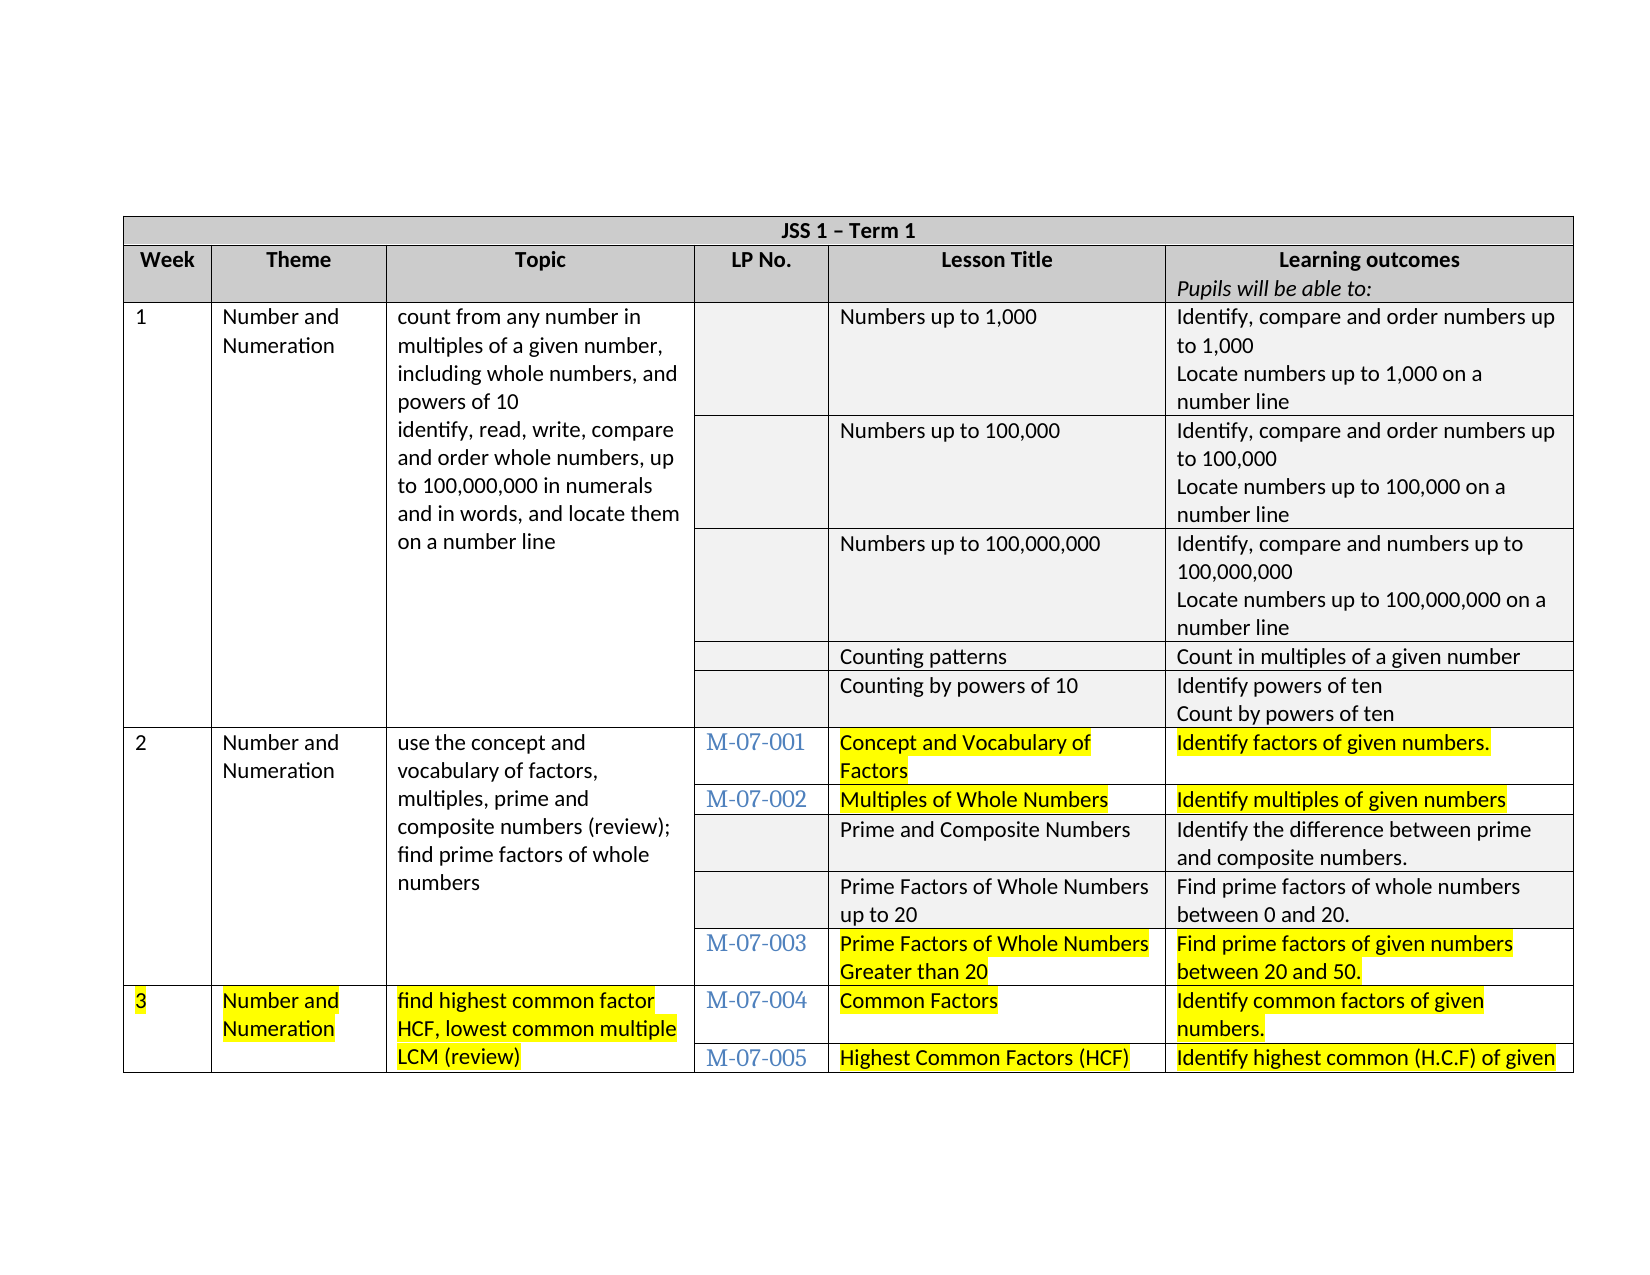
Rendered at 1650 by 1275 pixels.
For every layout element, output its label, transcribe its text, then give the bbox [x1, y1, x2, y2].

table_cell use the concept and vocabulary of factors, multiples, prime and composite numbers (review); find prime factors of whole numbers [387, 728, 694, 985]
table_cell Counting patterns [829, 642, 1165, 670]
table_cell Number and Numeration [212, 728, 386, 985]
table_cell 2 [124, 728, 211, 985]
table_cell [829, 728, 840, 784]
table_cell Identify multiples of given numbers [1166, 785, 1573, 814]
table_cell Multiples of Whole Numbers [829, 785, 1165, 814]
table_cell 1 [124, 303, 211, 727]
table_cell Common Factors [829, 986, 1165, 1042]
table_cell Week [124, 246, 211, 302]
table_cell Concept and Vocabulary of Factors [908, 728, 1165, 784]
table_cell M-07-004 [695, 986, 828, 1042]
table_cell [695, 303, 828, 415]
table_cell Numbers up to 1,000 [829, 303, 1165, 415]
table_cell Highest Common Factors (HCF) [829, 1044, 1165, 1072]
table_cell Identify factors of given numbers. [1166, 728, 1573, 784]
table_cell [695, 815, 828, 871]
table_cell Theme [212, 246, 386, 302]
table_cell [695, 872, 828, 928]
table_cell Number and Numeration [212, 986, 386, 1072]
table_cell Numbers up to 100,000,000 [829, 529, 1165, 641]
table_cell Numbers up to 100,000 [829, 416, 1165, 528]
table_cell LP No. [695, 246, 828, 302]
table_cell [695, 416, 828, 528]
table_cell M-07-005 [695, 1044, 828, 1072]
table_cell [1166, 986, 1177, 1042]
table_cell Learning outcomes Pupils will be able to: [1166, 246, 1573, 302]
table_cell count from any number in multiples of a given number, including whole numbers, and powers of 10 identify, read, write, compare and order whole numbers, up to 100,000,000 in numerals and in words, and locate them on a number line [387, 303, 694, 727]
table_cell Lesson Title [829, 246, 1165, 302]
table_cell Topic [387, 246, 694, 302]
table_cell Prime Factors of Whole Numbers Greater than 20 [988, 929, 1165, 985]
table_cell M-07-002 [695, 785, 828, 814]
table_cell Identify the difference between prime and composite numbers. [1166, 815, 1573, 871]
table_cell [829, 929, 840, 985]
table_cell Find prime factors of given numbers between 20 and 50. [1362, 929, 1573, 985]
table_cell M-07-003 [695, 929, 828, 985]
table_cell Identify, compare and order numbers up to 1,000 Locate numbers up to 1,000 on a number line [1166, 303, 1573, 415]
table_cell [695, 671, 828, 727]
table_cell Counting by powers of 10 [829, 671, 1165, 727]
table_cell Identify, compare and order numbers up to 100,000 Locate numbers up to 100,000 on a number line [1166, 416, 1573, 528]
table_cell Identify powers of ten Count by powers of ten [1166, 671, 1573, 727]
table_cell Find prime factors of whole numbers between 0 and 20. [1166, 872, 1573, 928]
table_cell Identify highest common (H.C.F) of given numbers. [1166, 1044, 1573, 1072]
table_cell Prime Factors of Whole Numbers up to 20 [829, 872, 1165, 928]
table_cell Identify common factors of given numbers. [1265, 986, 1573, 1042]
table_cell M-07-001 [695, 728, 828, 784]
table_cell Count in multiples of a given number [1166, 642, 1573, 670]
table_cell find highest common factor HCF, lowest common multiple LCM (review) find squares and cubes by prime factorization [387, 986, 694, 1072]
table_cell 3 [124, 986, 211, 1072]
table_cell [695, 642, 828, 670]
table_cell Prime and Composite Numbers [829, 815, 1165, 871]
table_cell [695, 529, 828, 641]
table_cell Number and Numeration [212, 303, 386, 727]
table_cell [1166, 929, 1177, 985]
table_header JSS 1 – Term 1 [124, 217, 1573, 244]
table_cell Identify, compare and numbers up to 100,000,000 Locate numbers up to 100,000,000 on a number line [1166, 529, 1573, 641]
